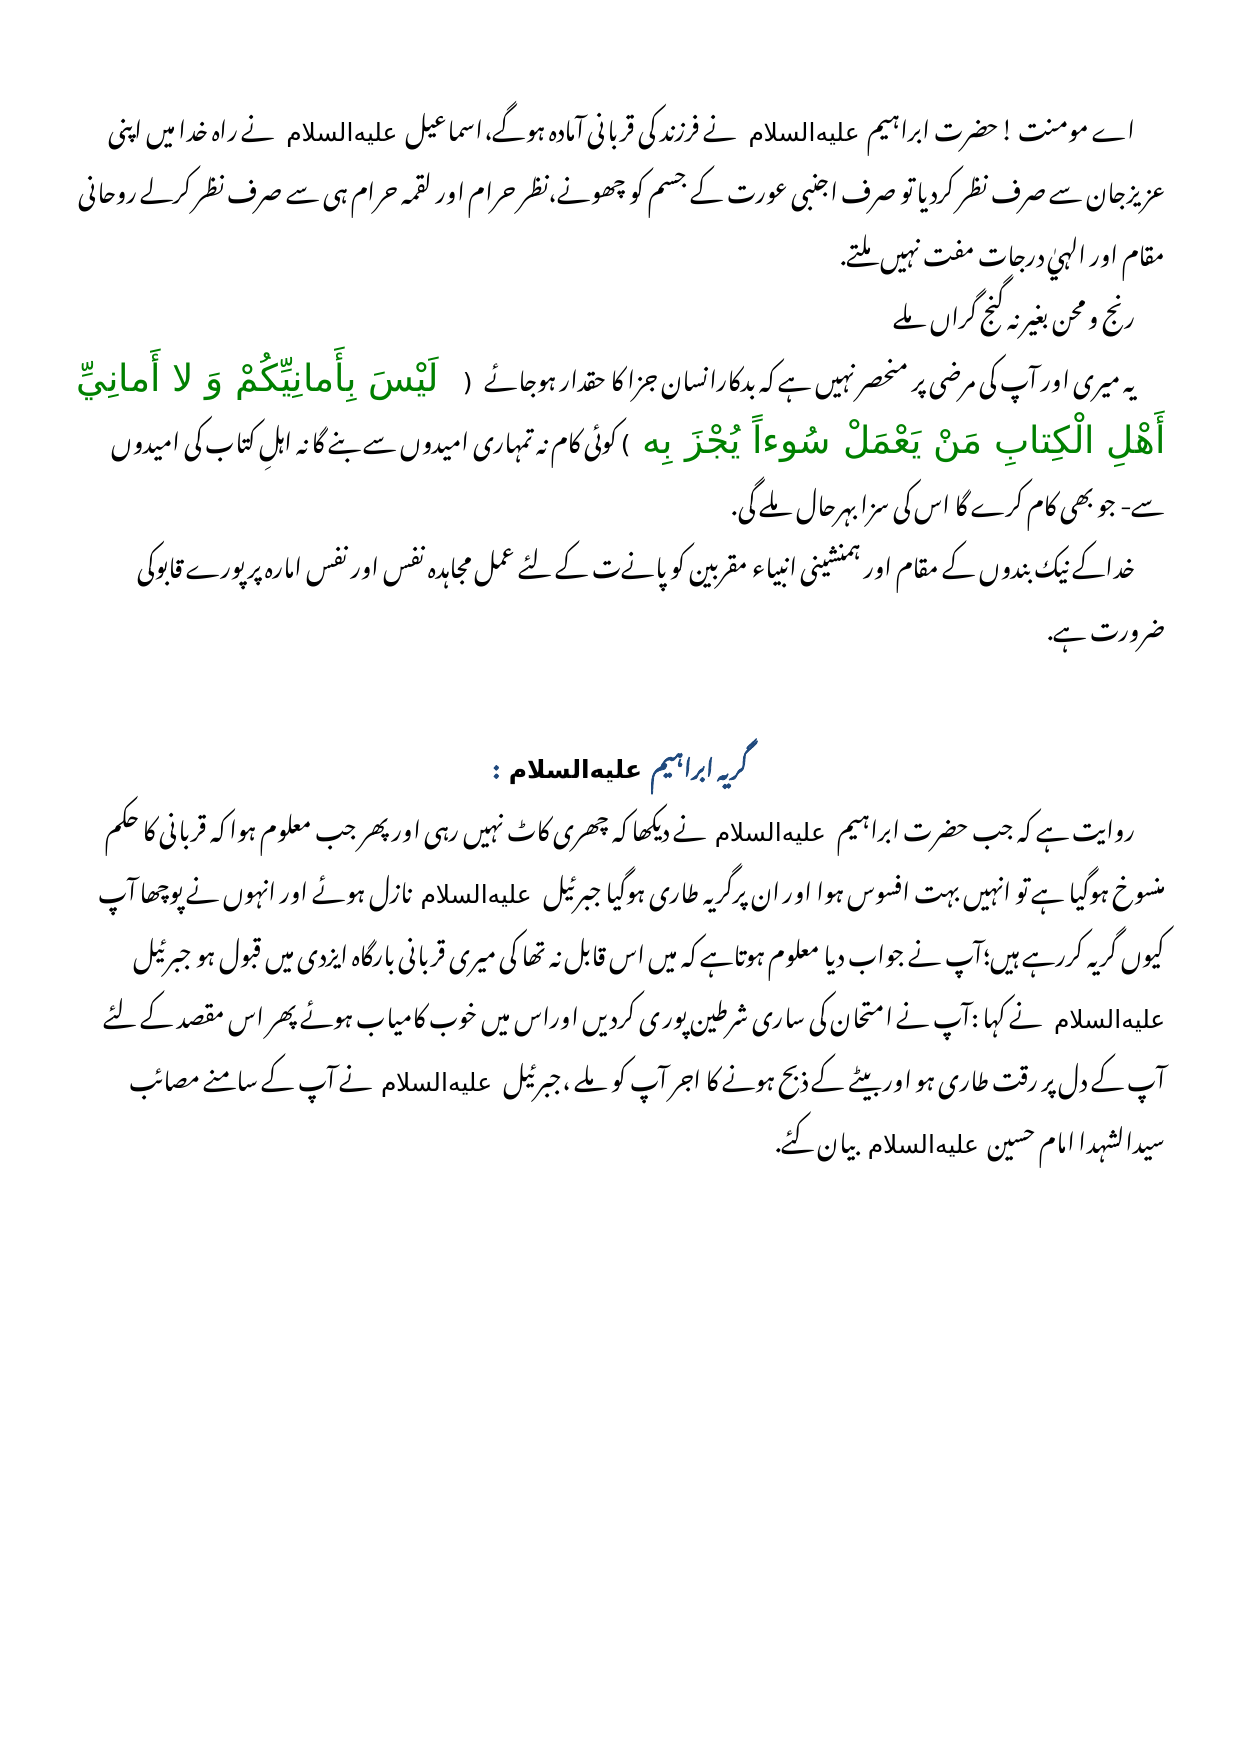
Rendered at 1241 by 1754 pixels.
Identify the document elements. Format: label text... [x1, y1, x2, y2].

text روایت ہے کہ جب حضرت ابراہیم عليه‌السلام نے دیکھا کہ چھری کاٹ نہیں رہی اور پھر جب معلوم ہوا کہ قربانی کا حکم منسوخ ہوگیا ہے تو انہیں بہت افسوس ہوا اور ان پرگریہ طاری ہوگیا جبرئیل عليه‌السلام نازل ہوئے اور انہوں نے پوچھا آپ کیوں گریہ کررہے ہیں؛آپ نے جواب دیا معلوم ہوتاہے کہ میں اس قابل نہ تھا کی میری قربانی بارگاہ ایزدی میں قبول ہو جبرئیل عليه‌السلام نے کہا :آپ نے امتحان کی ساری شرطین پور ی کردیں اوراس میں خوب کامیاب ہوئے پھر اس مقصد کے لئے آپ کے دل پر رقت طاری ہو اور بیٹے کے ذبح ہونے کا اجر آپ کو ملے ،جبرئیل عليه‌السلام نے آپ کے سامنے مصائب سیدالشہدا امام حسین عليه‌السلام بیان کئے. [75, 794, 1165, 1169]
subtitle گریہ ابراہیم عليه‌السلام : [75, 731, 1165, 794]
text رنج و محن بغیر نہ گنج گراں ملے [75, 281, 1165, 344]
text اے مومنت !حضرت ابراہیم عليه‌السلام نے فرزند کی قربانی آمادہ ہوگے،اسماعیل عليه‌السلام نے راہ خدا میں اپنی عزیزجان سے صرف نظر کردیا تو صرف اجنبی عورت کے جسم کو چھونے،نظر حرام اور لقمہ حرام ہی سے صرف نظر کرلے روحانی مقام اور الہيٰ درجات مفت نہیں ملتے. [75, 94, 1165, 281]
text یہ میری اور آپ کی مرضی پر منحصر نہیں ہے کہ بدکارانسان جزا کا حقدار ہوجائے ( لَيْسَ بِأَمانِيِّكُمْ وَ لا أَمانِيِّ أَهْلِ الْكِتابِ مَنْ يَعْمَلْ سُوءاً يُجْزَ بِه‏ ) کوئی کام نہ تمہاری امیدوں سے بنے گا نہ اہلِ کتاب کی امیدوں سے- جو بھی کام کرے گا اس کی سزا بہرحال ملے گی. [75, 344, 1165, 531]
text خداکے نیک بندوں کے مقام اور ہمنشینی انبیاء مقربین کو پانےت کے لئے عمل مجاہدہ نفس اور نفس امارہ پر پورے قابوکی ضرورت ہے. [75, 531, 1165, 656]
